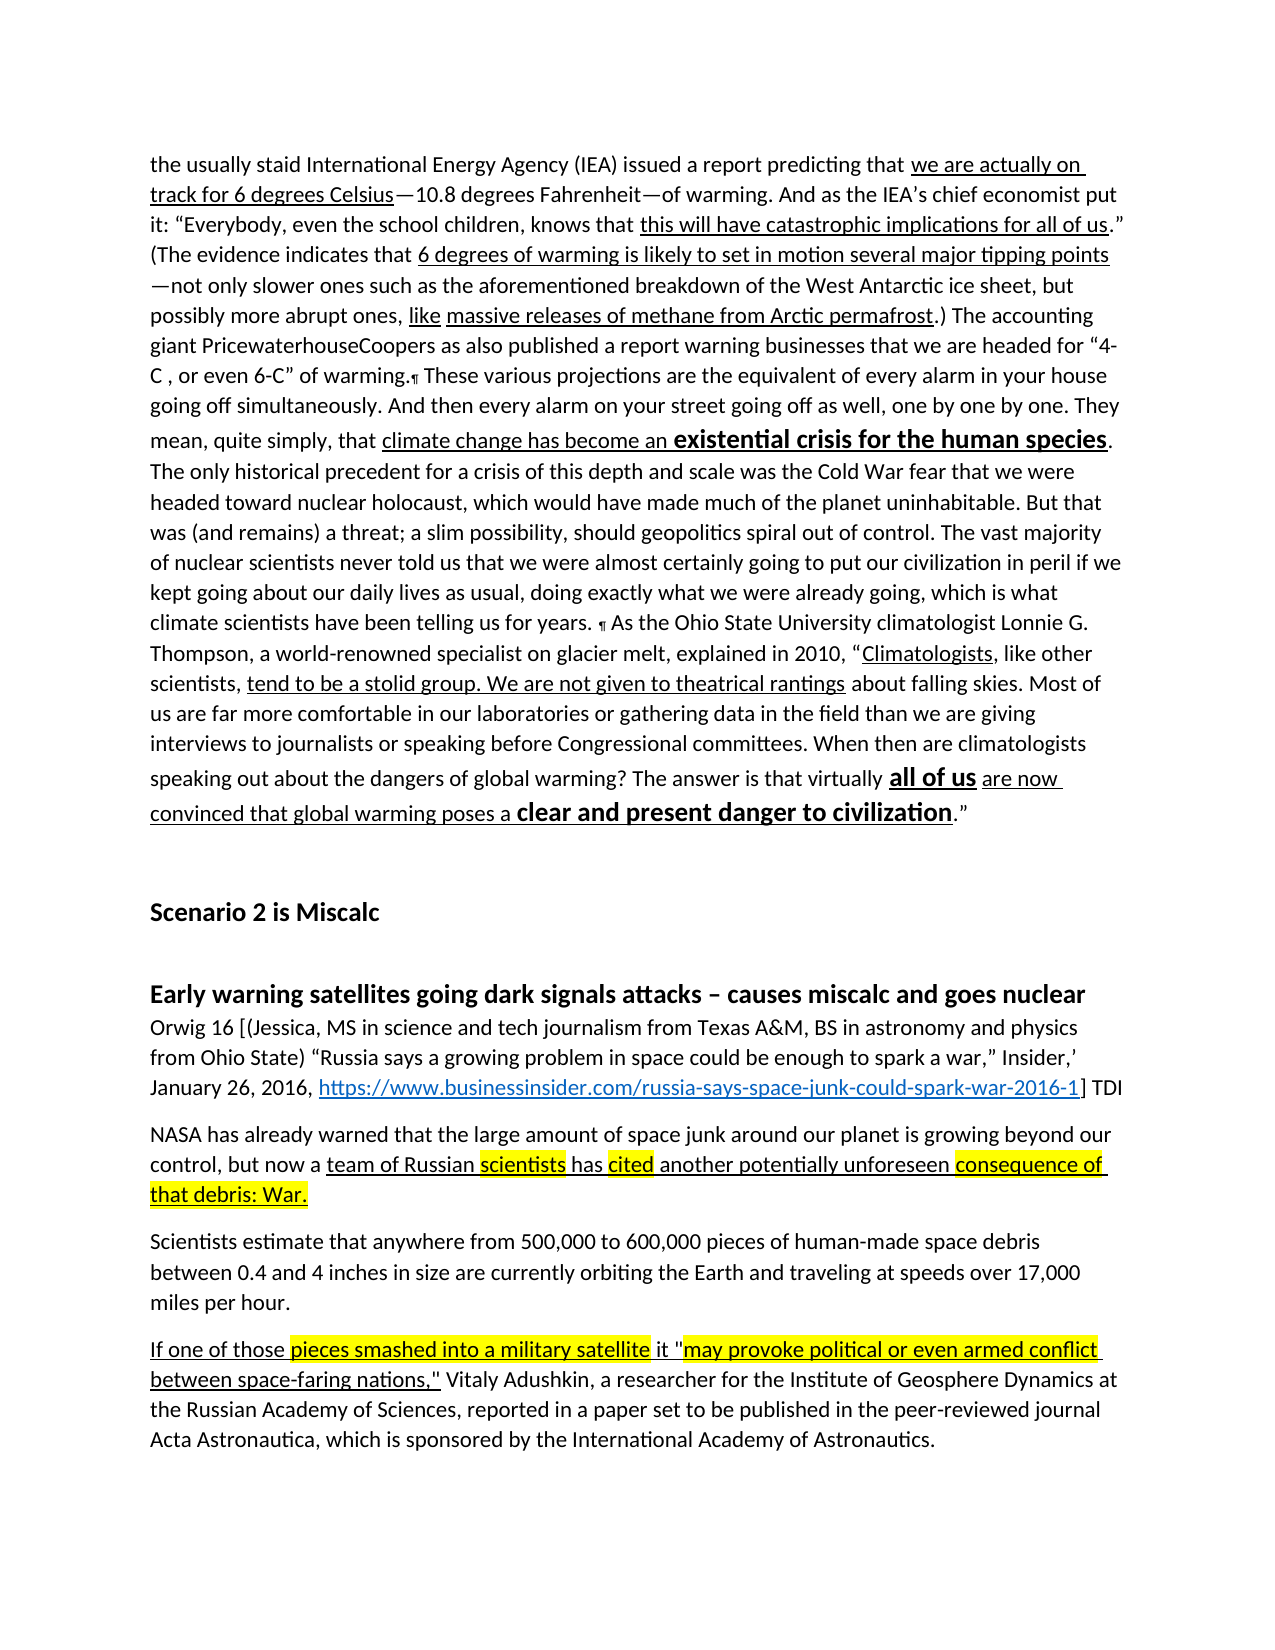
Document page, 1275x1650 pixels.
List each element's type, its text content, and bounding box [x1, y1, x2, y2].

text NASA has already warned that the large amount of space junk around our planet is growing beyond our control, but now a team of Russian scientists has cited another potentially unforeseen consequence of that debris: War. [150, 1120, 1125, 1209]
text Orwig 16 [(Jessica, MS in science and tech journalism from Texas A&M, BS in astronomy and physics from Ohio State) “Russia says a growing problem in space could be enough to spark a war,” Insider,’ January 26, 2016, https://www.businessinsider.com/russia-says-space-junk-could-spark-war-2016-1] TDI [150, 1013, 1125, 1101]
subtitle Scenario 2 is Miscalc [150, 895, 1125, 928]
subtitle Early warning satellites going dark signals attacks – causes miscalc and goes nuclear [150, 977, 1125, 1010]
text If one of those pieces smashed into a military satellite it "may provoke political or even armed conflict between space-faring nations," Vitaly Adushkin, a researcher for the Institute of Geosphere Dynamics at the Russian Academy of Sciences, reported in a paper set to be published in the peer-reviewed journal Acta Astronautica, which is sponsored by the International Academy of Astronautics. [150, 1335, 1125, 1453]
text Scientists estimate that anywhere from 500,000 to 600,000 pieces of human-made space debris between 0.4 and 4 inches in size are currently orbiting the Earth and traveling at speeds over 17,000 miles per hour. [150, 1227, 1125, 1316]
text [150, 150, 1125, 829]
